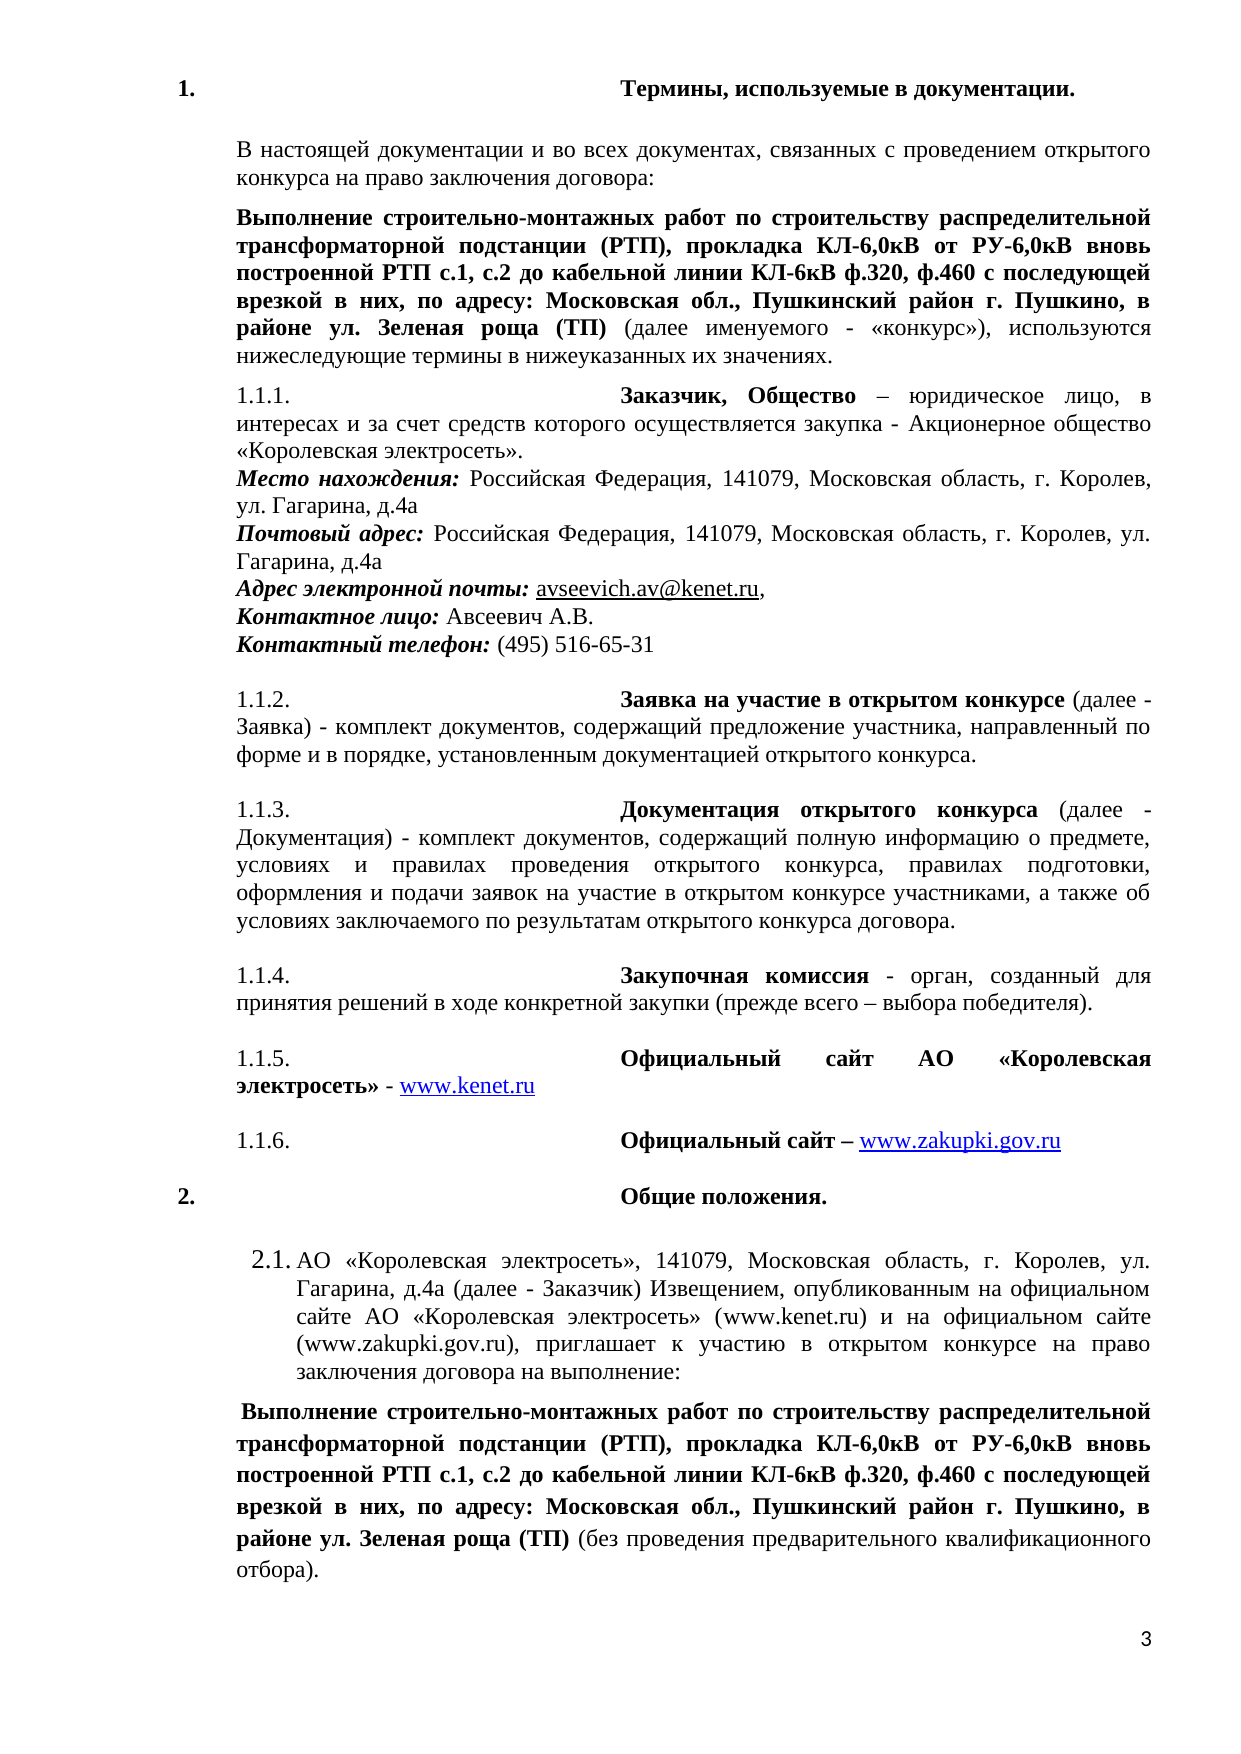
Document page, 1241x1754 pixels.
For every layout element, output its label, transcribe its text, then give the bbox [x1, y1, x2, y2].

text В настоящей документации и во всех документах, связанных с проведением открытого конкурса на право заключения договора: [236, 135, 1152, 191]
list Заказчик, Общество – юридическое лицо, в интересах и за счет средств которого осуществляется закупка - Акционерное общество «Королевская электросеть». [236, 381, 1152, 464]
list Место нахождения: Российская Федерация, 141079, Московская область, г. Королев, ул. Гагарина, д.4а [236, 464, 1152, 519]
list Термины, используемые в документации. [177, 74, 1152, 101]
list Контактный телефон: (495) 516-65-31 [236, 629, 1152, 657]
list Официальный сайт АО «Королевская электросеть» - www.kenet.ru [236, 1044, 1152, 1099]
list Закупочная комиссия - орган, созданный для принятия решений в ходе конкретной закупки (прежде всего – выбора победителя). [236, 961, 1152, 1016]
list Почтовый адрес: Российская Федерация, 141079, Московская область, г. Королев, ул. Гагарина, д.4а [236, 519, 1152, 574]
list Контактное лицо: Авсеевич А.В. [236, 602, 1152, 629]
list Общие положения. [177, 1182, 1152, 1209]
list Заявка на участие в открытом конкурсе (далее - Заявка) - комплект документов, содержащий предложение участника, направленный по форме и в порядке, установленным документацией открытого конкурса. [236, 685, 1152, 768]
list Адрес электронной почты: avseevich.av@kenet.ru, [236, 574, 1152, 602]
text Выполнение строительно-монтажных работ по строительству распределительной трансформаторной подстанции (РТП), прокладка КЛ-6,0кВ от РУ-6,0кВ вновь построенной РТП с.1, с.2 до кабельной линии КЛ-6кВ ф.320, ф.460 с последующей врезкой в них, по адресу: Московская обл., Пушкинский район г. Пушкино, в районе ул. Зеленая роща (ТП) (далее именуемого - «конкурс»), используются нижеследующие термины в нижеуказанных их значениях. [236, 203, 1152, 369]
text Выполнение строительно-монтажных работ по строительству распределительной трансформаторной подстанции (РТП), прокладка КЛ-6,0кВ от РУ-6,0кВ вновь построенной РТП с.1, с.2 до кабельной линии КЛ-6кВ ф.320, ф.460 с последующей врезкой в них, по адресу: Московская обл., Пушкинский район г. Пушкино, в районе ул. Зеленая роща (ТП) (без проведения предварительного квалификационного отбора). [222, 1397, 1152, 1583]
list Документация открытого конкурса (далее - Документация) - комплект документов, содержащий полную информацию о предмете, условиях и правилах проведения открытого конкурса, правилах подготовки, оформления и подачи заявок на участие в открытом конкурсе участниками, а также об условиях заключаемого по результатам открытого конкурса договора. [236, 795, 1152, 933]
list Официальный сайт – www.zakupki.gov.ru [236, 1126, 1152, 1154]
list АО «Королевская электросеть», 141079, Московская область, г. Королев, ул. Гагарина, д.4а (далее - Заказчик) Извещением, опубликованным на официальном сайте АО «Королевская электросеть» (www.kenet.ru) и на официальном сайте (www.zakupki.gov.ru), приглашает к участию в открытом конкурсе на право заключения договора на выполнение: [251, 1243, 1152, 1385]
